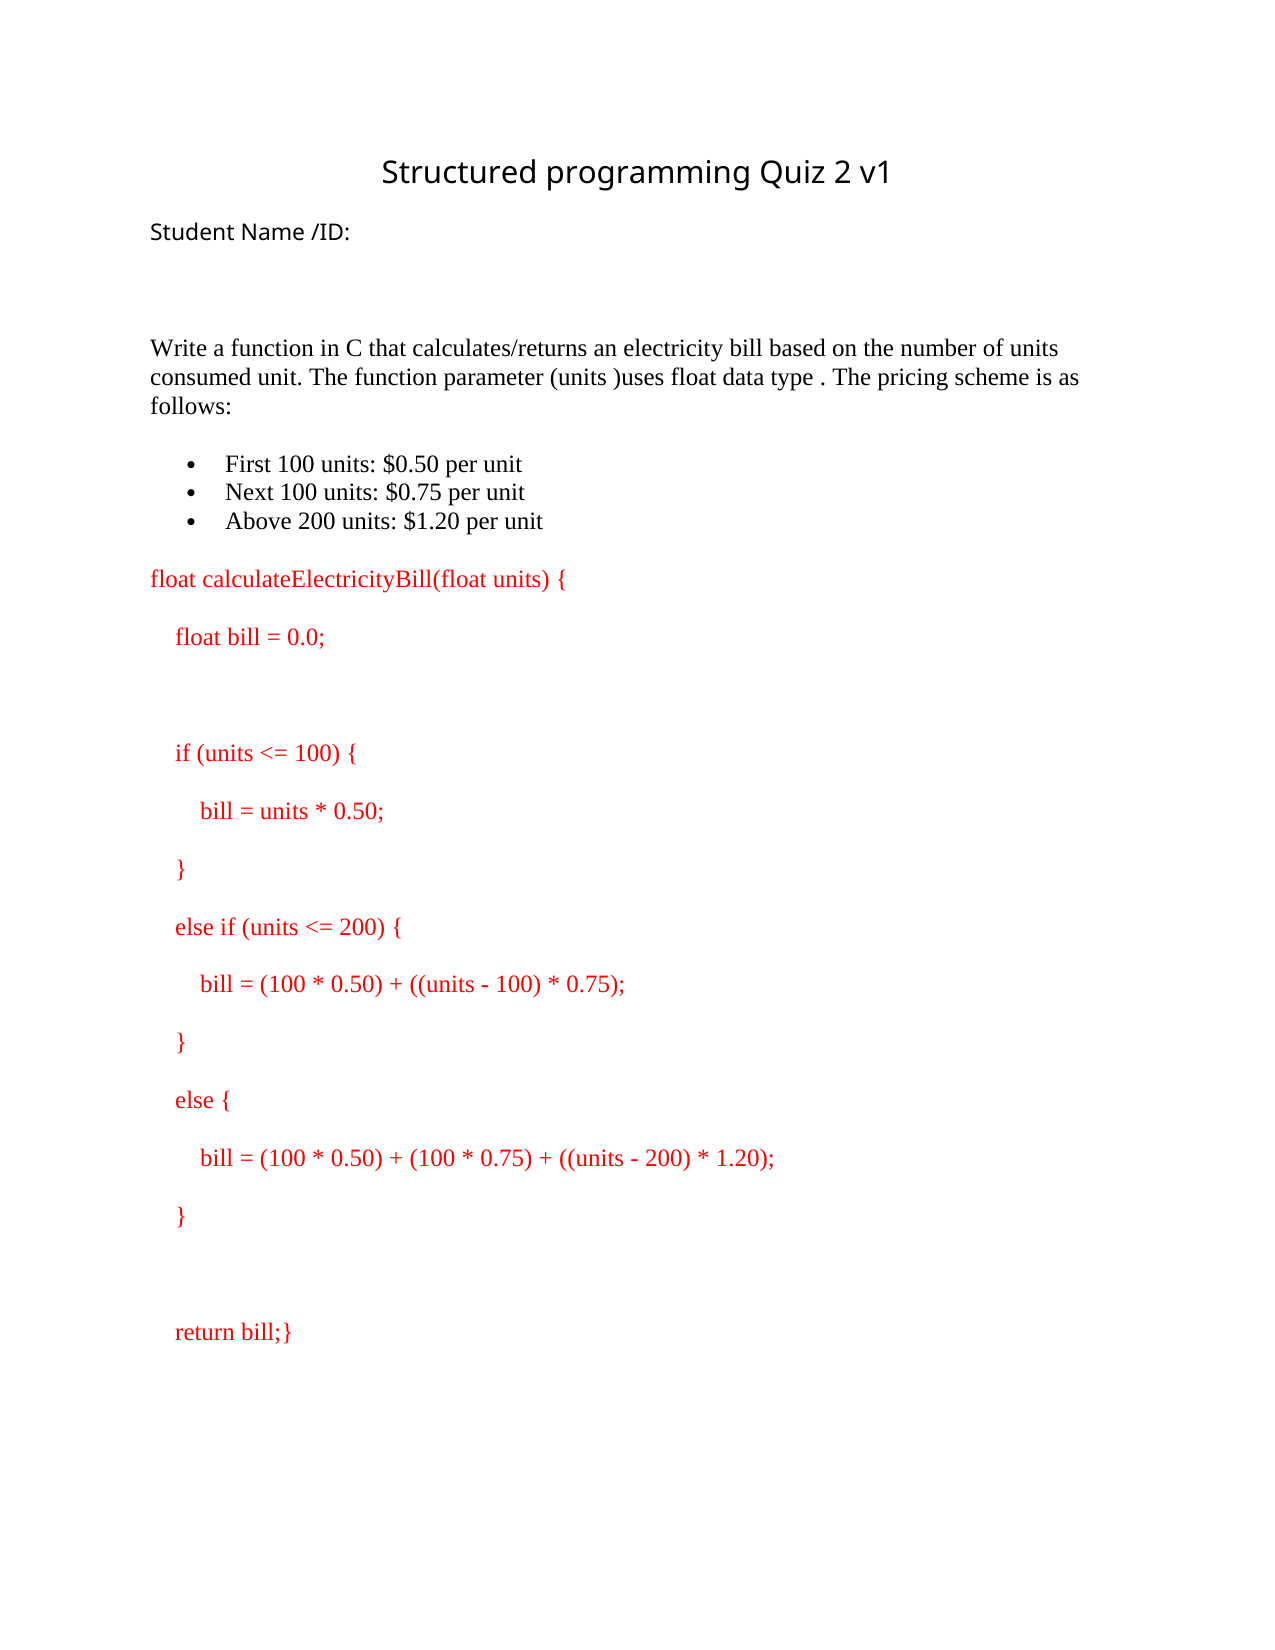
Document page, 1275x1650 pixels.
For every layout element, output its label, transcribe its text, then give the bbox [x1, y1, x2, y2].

text Write a function in C that calculates/returns an electricity bill based on the number of units consumed unit. The function parameter (units )uses float data type . The pricing scheme is as follows: [150, 333, 1125, 419]
text } [150, 854, 1125, 882]
list Above 200 units: $1.20 per unit [187, 506, 1125, 535]
text if (units <= 100) { [150, 738, 1125, 767]
text } [150, 1201, 1125, 1230]
text float calculateElectricityBill(float units) { [150, 564, 1125, 593]
text Structured programming Quiz 2 v1 [150, 150, 1125, 193]
text float bill = 0.0; [150, 622, 1125, 651]
text return bill;} [150, 1317, 1125, 1346]
text Student Name /ID: [150, 216, 1125, 247]
list Next 100 units: $0.75 per unit [187, 477, 1125, 506]
text else if (units <= 200) { [150, 912, 1125, 940]
list First 100 units: $0.50 per unit [187, 449, 1125, 477]
text bill = (100 * 0.50) + (100 * 0.75) + ((units - 200) * 1.20); [150, 1143, 1125, 1172]
text } [150, 1027, 1125, 1056]
text else { [150, 1085, 1125, 1114]
text bill = (100 * 0.50) + ((units - 100) * 0.75); [150, 969, 1125, 998]
text bill = units * 0.50; [150, 796, 1125, 824]
